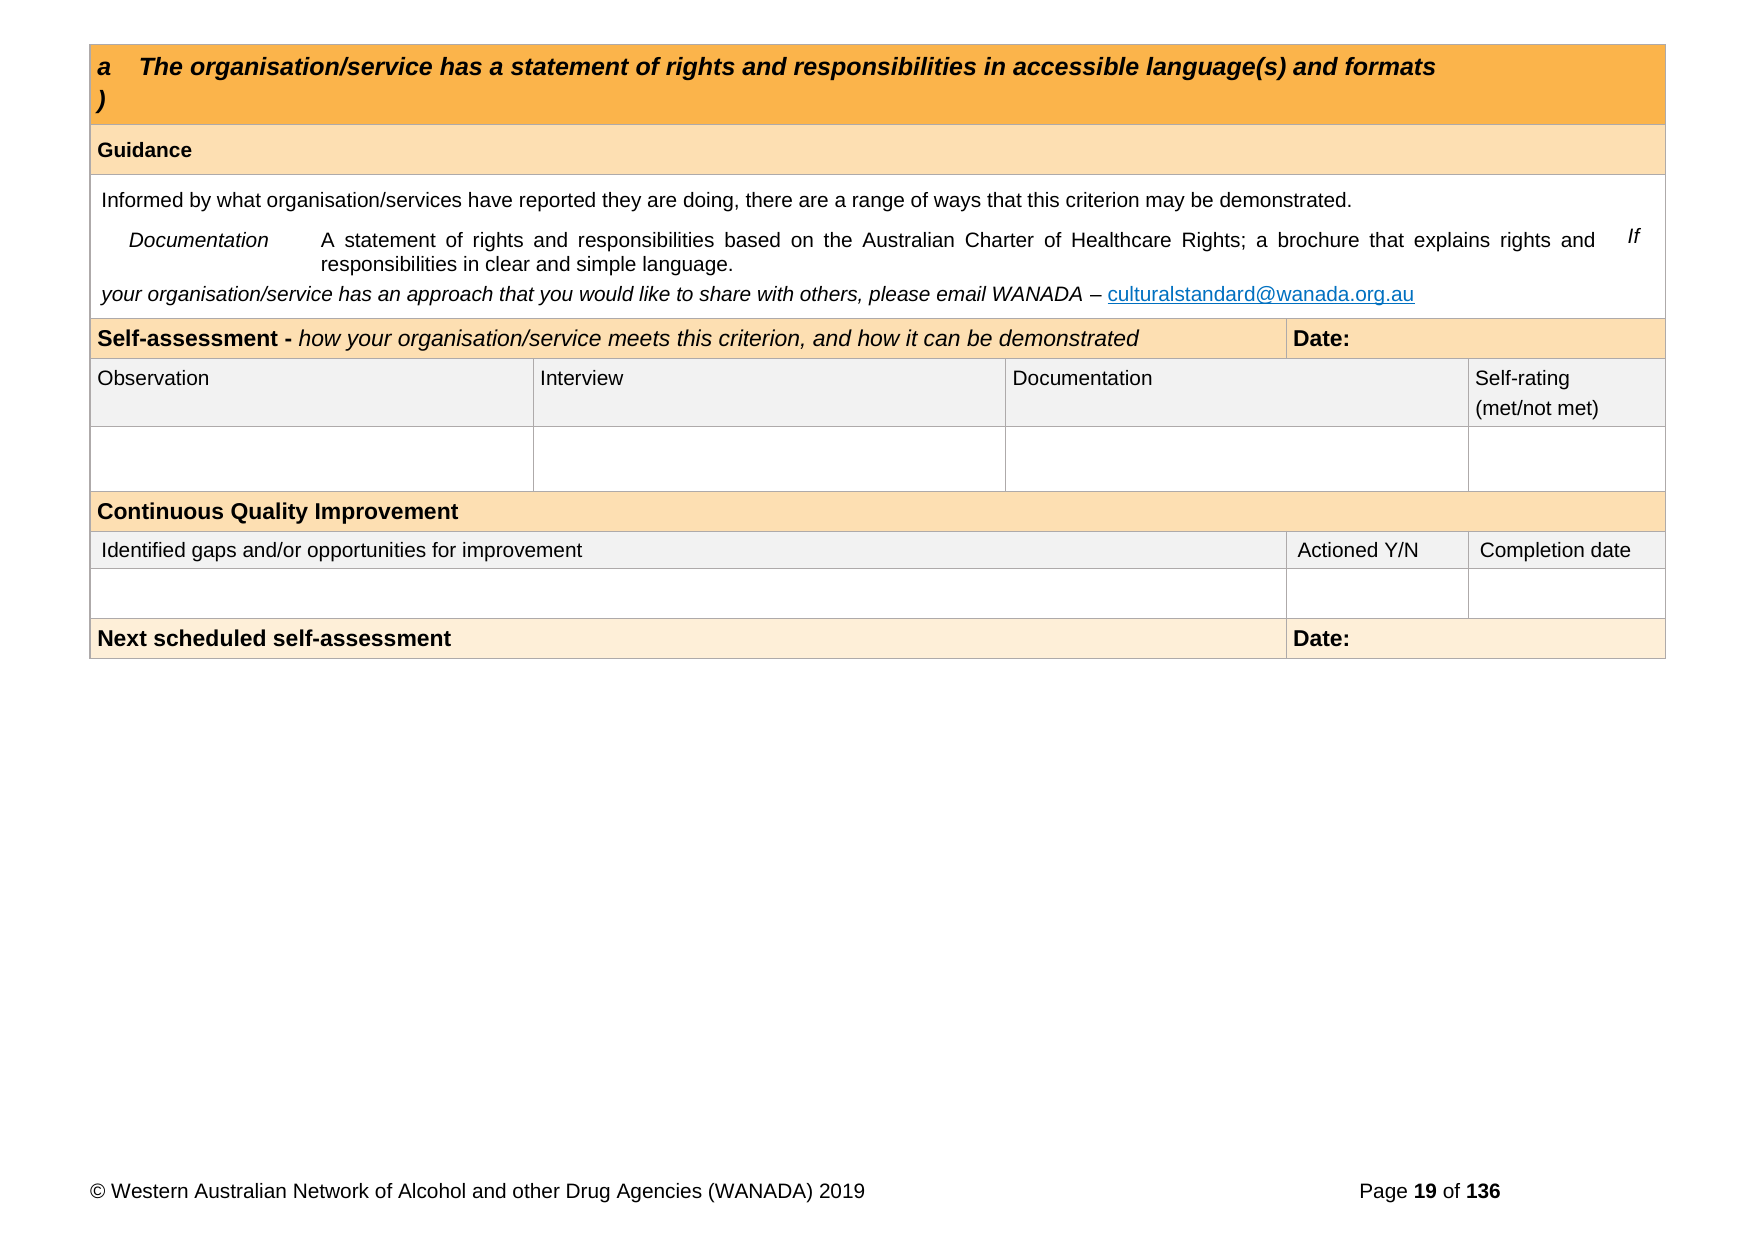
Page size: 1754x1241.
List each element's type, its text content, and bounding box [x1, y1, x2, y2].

table_cell Completion date [1469, 532, 1665, 568]
table_cell Next scheduled self-assessment [91, 619, 1286, 658]
table_cell Identified gaps and/or opportunities for improvement [91, 532, 1286, 568]
table_cell Interview [534, 359, 1005, 426]
table_header The organisation/service has a statement of rights and responsibilities in accessible language(s) and formats [132, 45, 1665, 124]
table_cell Self-rating (met/not met) [1469, 359, 1665, 426]
table_cell [91, 569, 1286, 618]
table_cell [91, 427, 533, 491]
table_cell Documentation [1006, 359, 1468, 426]
table_cell [534, 427, 1005, 491]
table_cell [1006, 427, 1468, 491]
table_cell [1469, 427, 1665, 491]
table_cell Date: [1287, 319, 1665, 358]
table_header a) [91, 45, 132, 124]
table_cell Informed by what organisation/services have reported they are doing, there are a range of ways that this criterion may be demonstrated. If your organisation/service has an approach that you would like to share with others, please email WANADA – culturalstandard@wanada.org.au [91, 175, 1665, 318]
table_cell [1469, 569, 1665, 618]
table_cell Date: [1287, 619, 1665, 658]
table_cell Actioned Y/N [1287, 532, 1468, 568]
table_cell Self-assessment - how your organisation/service meets this criterion, and how it can be demonstrated [91, 319, 1286, 358]
table_cell [1287, 569, 1468, 618]
table_cell Observation [91, 359, 533, 426]
table_cell Guidance [91, 125, 1665, 174]
table_cell Continuous Quality Improvement [91, 492, 1665, 531]
